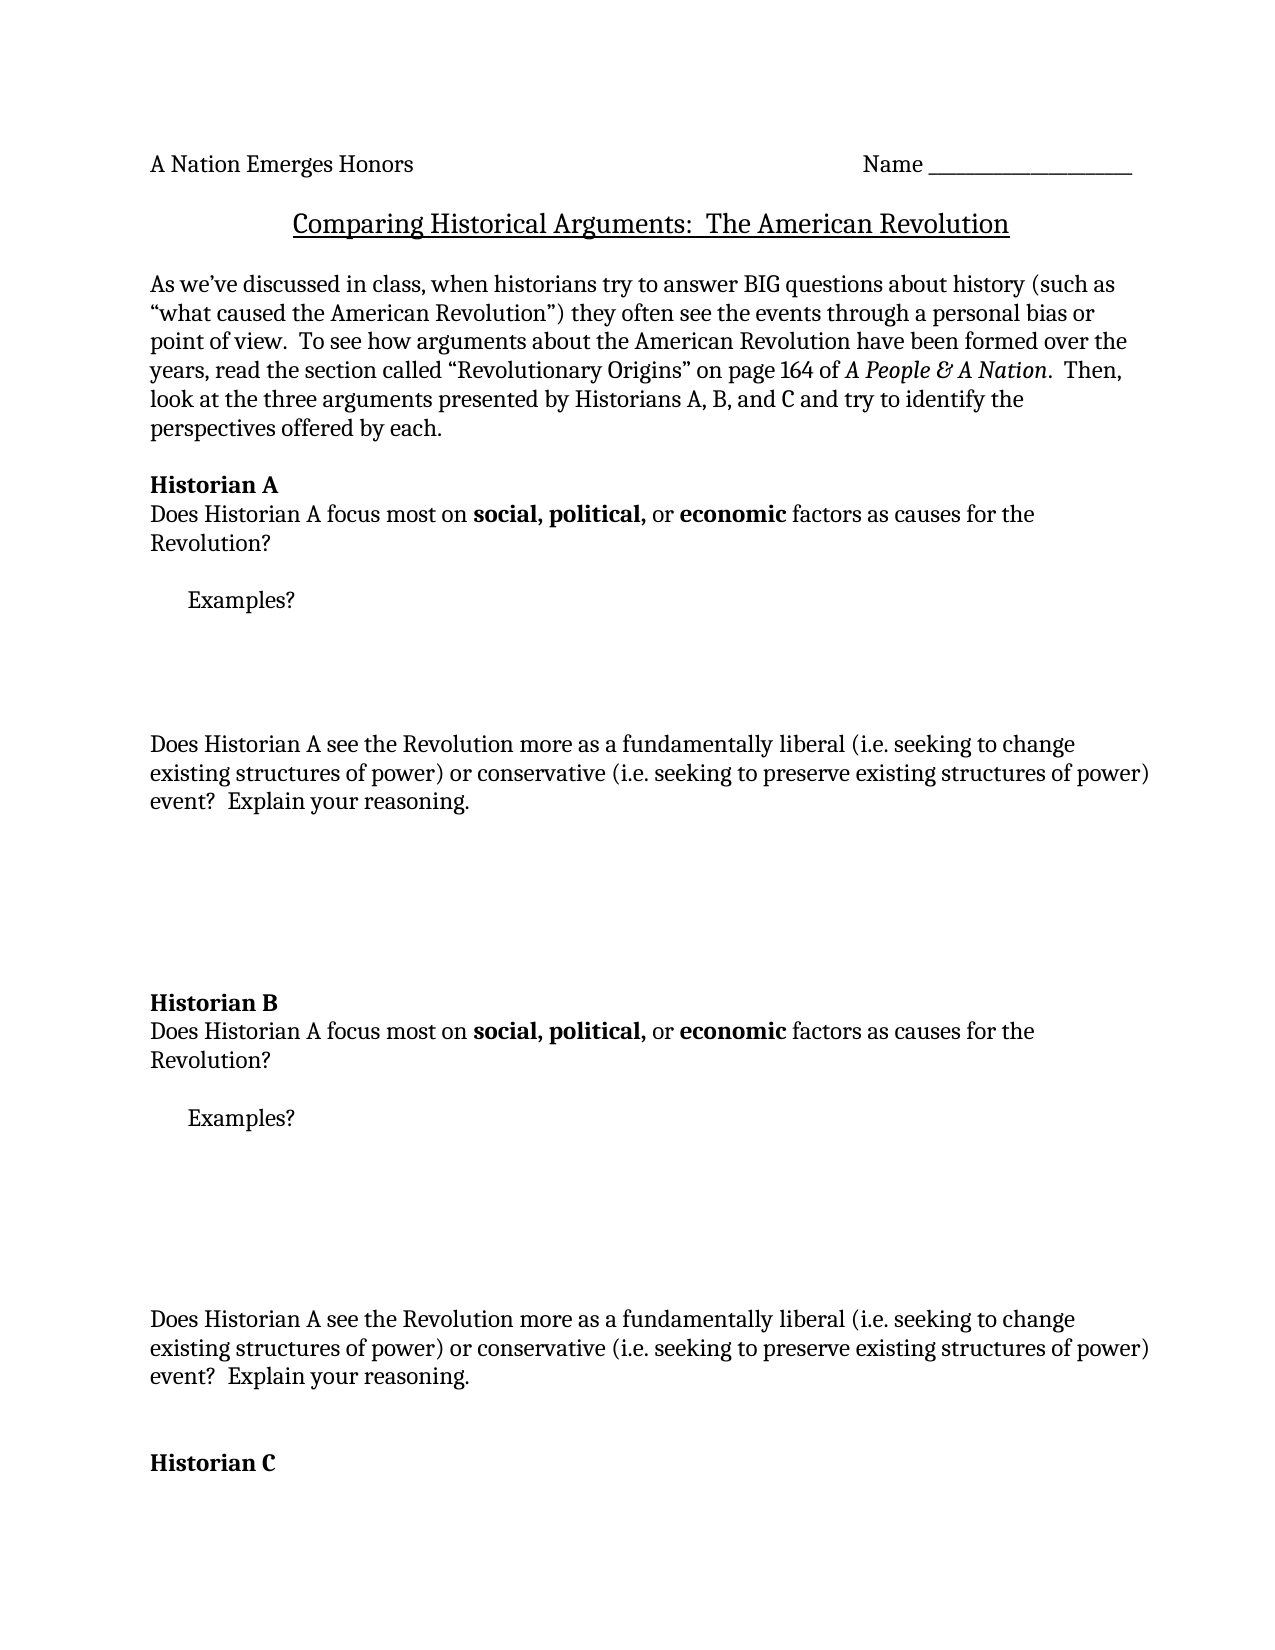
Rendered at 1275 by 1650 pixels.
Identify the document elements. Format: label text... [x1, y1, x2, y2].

text A Nation Emerges Honors Name ______________________ [150, 150, 1153, 179]
text Historian B [150, 988, 1153, 1017]
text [150, 1305, 1153, 1391]
text Does Historian A focus most on social, political, or economic factors as causes for the Revolution? [150, 1017, 1153, 1075]
text Historian A [150, 471, 1153, 500]
text Historian C [150, 1448, 1153, 1477]
text Examples? [150, 586, 1153, 615]
text Comparing Historical Arguments: The American Revolution [150, 207, 1153, 241]
text Examples? [150, 1103, 1153, 1132]
text Does Historian A focus most on social, political, or economic factors as causes for the Revolution? [150, 500, 1153, 557]
text As we’ve discussed in class, when historians try to answer BIG questions about history (such as “what caused the American Revolution”) they often see the events through a personal bias or point of view. To see how arguments about the American Revolution have been formed over the years, read the section called “Revolutionary Origins” on page 164 of A People & A Nation. Then, look at the three arguments presented by Historians A, B, and C and try to identify the perspectives offered by each. [150, 270, 1153, 442]
